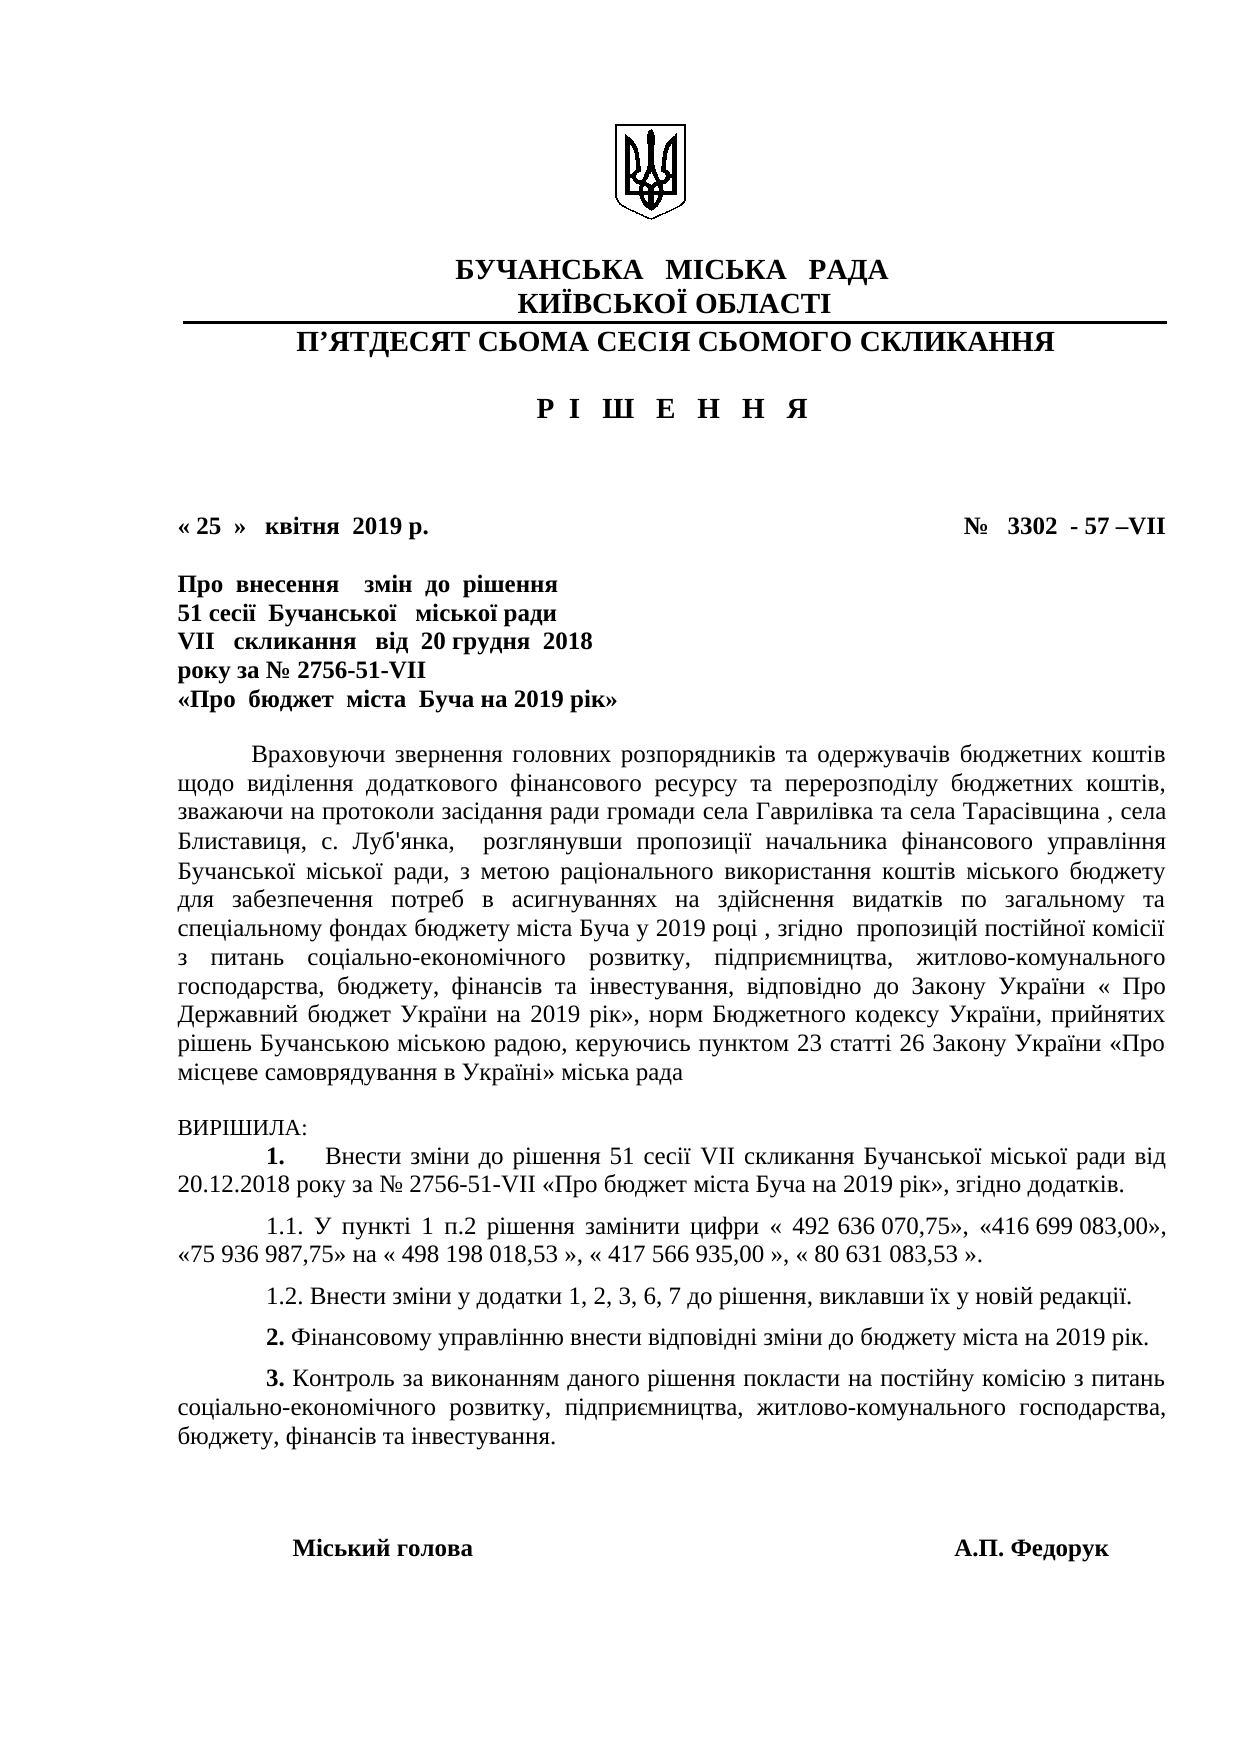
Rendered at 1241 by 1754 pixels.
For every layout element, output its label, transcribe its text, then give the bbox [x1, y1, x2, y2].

subtitle « 25 » квітня 2019 р. № 3302 - 57 –VІI [177, 511, 1167, 540]
text Про внесення змін до рішення [177, 569, 1167, 598]
text 1.1. У пункті 1 п.2 рішення замінити цифри « 492 636 070,75», «416 699 083,00», «75 936 987,75» на « 498 198 018,53 », « 417 566 935,00 », « 80 631 083,53 ». [177, 1211, 1167, 1268]
subtitle Р І Ш Е Н Н Я [177, 392, 1167, 425]
text 51 сесії Бучанської міської ради [177, 598, 1167, 626]
text «Про бюджет міста Буча на 2019 рік» [177, 684, 1167, 713]
text 2. Фінансовому управлінню внести відповідні зміни до бюджету міста на 2019 рік. [177, 1322, 1167, 1351]
text Міський голова А.П. Федорук [177, 1533, 1167, 1562]
text ВИРІШИЛА: [177, 1114, 1167, 1141]
text 1.2. Внести зміни у додатки 1, 2, 3, 6, 7 до рішення, виклавши їх у новій редакції. [177, 1281, 1167, 1309]
text VІI скликання від 20 грудня 2018 [177, 626, 1167, 655]
list Внести зміни до рішення 51 сесії VІI скликання Бучанської міської ради від 20.12.2018 року за № 2756-51-VІI «Про бюджет міста Буча на 2019 рік», згідно додатків. [177, 1141, 1167, 1198]
text 3. Контроль за виконанням даного рішення покласти на постійну комісію з питань соціально-економічного розвитку, підприємництва, житлово-комунального господарства, бюджету, фінансів та інвестування. [177, 1363, 1167, 1449]
text Враховуючи звернення головних розпорядників та одержувачів бюджетних коштів щодо виділення додаткового фінансового ресурсу та перерозподілу бюджетних коштів, зважаючи на протоколи засідання ради громади села Гаврилівка та села Тарасівщина , села Блиставиця, с. Луб'янка, розглянувши пропозиції начальника фінансового управління Бучанської міської ради, з метою раціонального використання коштів міського бюджету для забезпечення потреб в асигнуваннях на здійснення видатків по загальному та спеціальному фондах бюджету міста Буча у 2019 році , згідно пропозицій постійної комісії з питань соціально-економічного розвитку, підприємництва, житлово-комунального господарства, бюджету, фінансів та інвестування, відповідно до Закону України « Про Державний бюджет України на 2019 рік», норм Бюджетного кодексу України, прийнятих рішень Бучанською міською радою, керуючись пунктом 23 статті 26 Закону України «Про місцеве самоврядування в Україні» міська рада [177, 739, 1167, 1086]
text року за № 2756-51-VII [177, 655, 1167, 684]
text П’ЯТДЕСЯТ СЬОМА СЕСІЯ СЬОМОГО СКЛИКАННЯ [177, 324, 1167, 358]
text БУЧАНСЬКА МІСЬКА РАДА [177, 252, 1167, 286]
subtitle КИЇВСЬКОЇ ОБЛАСТІ [183, 286, 1167, 321]
